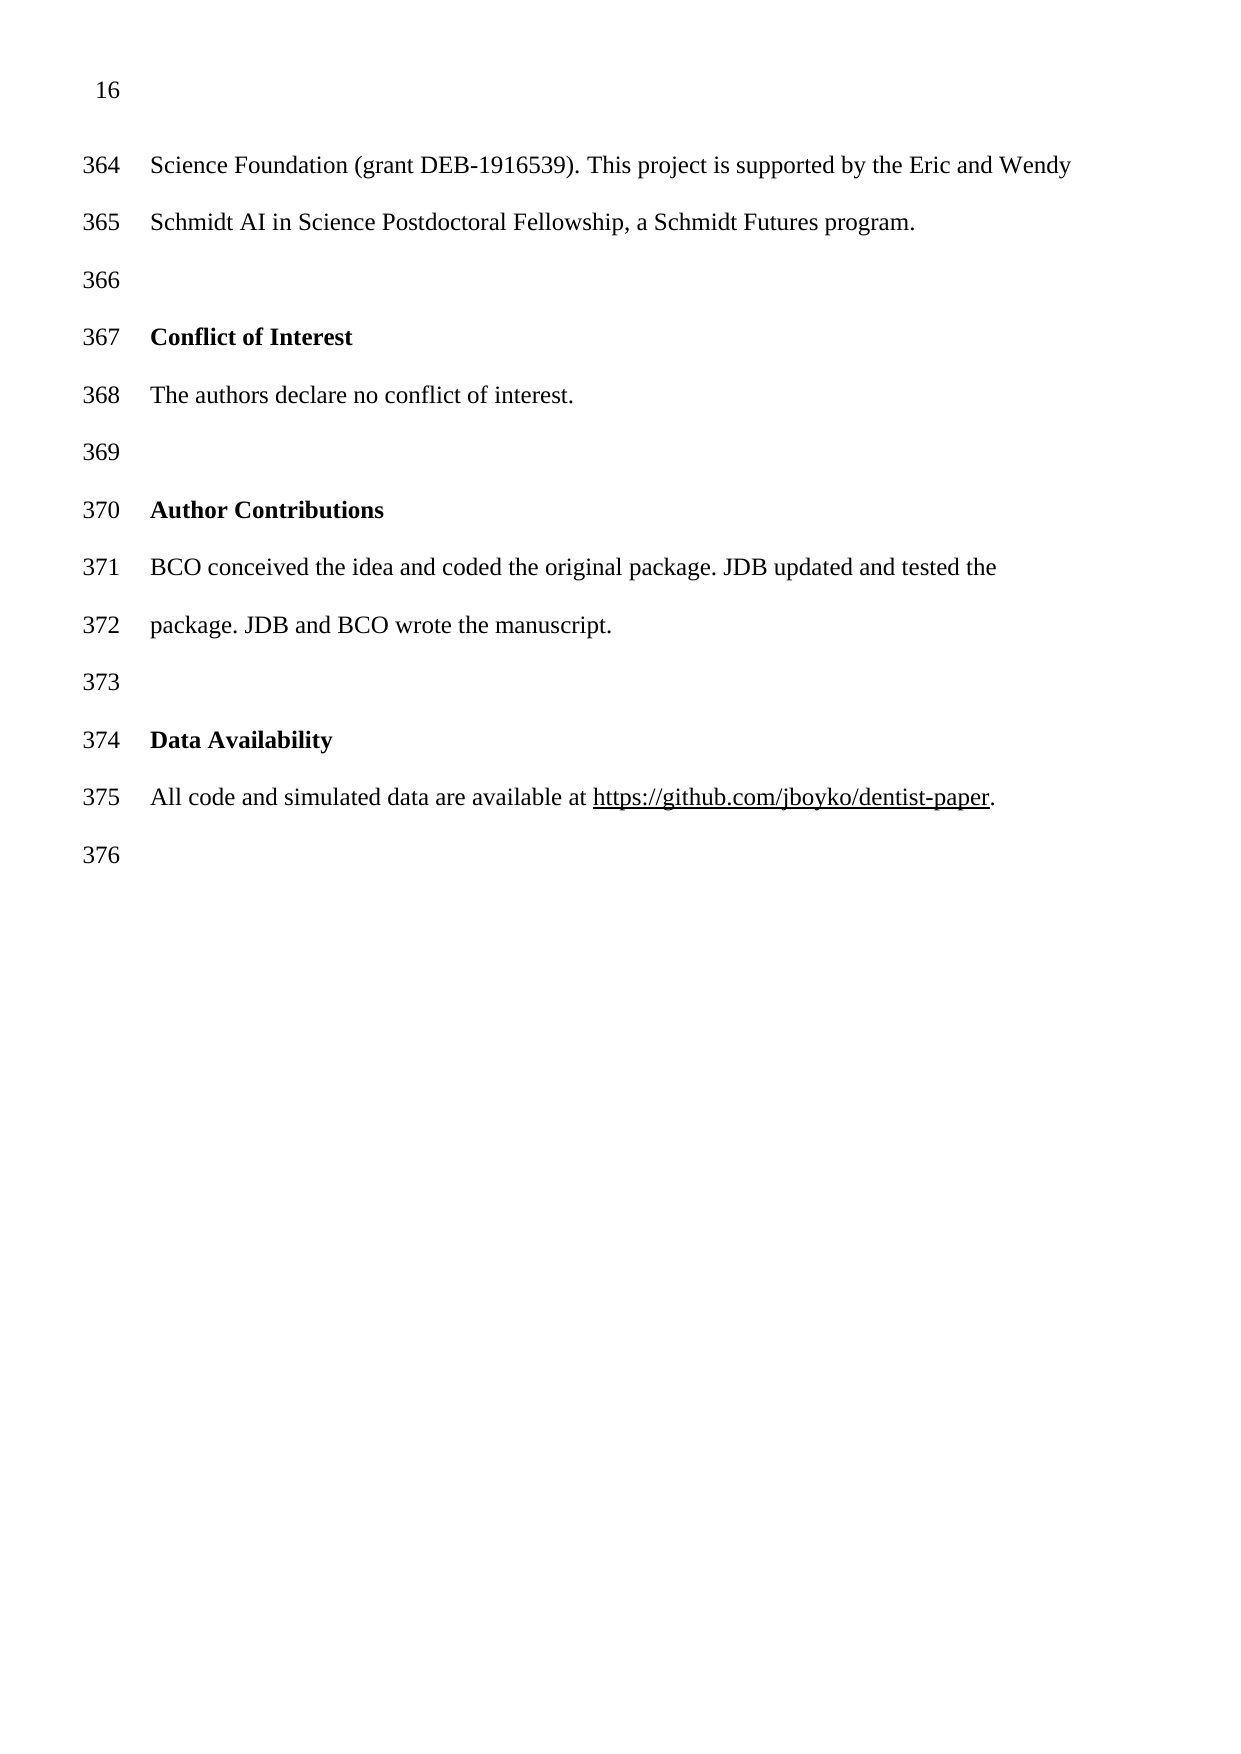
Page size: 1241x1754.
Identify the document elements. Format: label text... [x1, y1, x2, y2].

text All code and simulated data are available at https://github.com/jboyko/dentist-paper. [150, 782, 1090, 811]
text BCO conceived the idea and coded the original package. JDB updated and tested the package. JDB and BCO wrote the manuscript. [150, 552, 1090, 639]
text The authors declare no conflict of interest. [150, 380, 1090, 409]
text Conflict of Interest [150, 322, 1090, 351]
text Author Contributions [150, 495, 1090, 524]
text Data Availability [150, 725, 1090, 754]
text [150, 150, 1090, 236]
